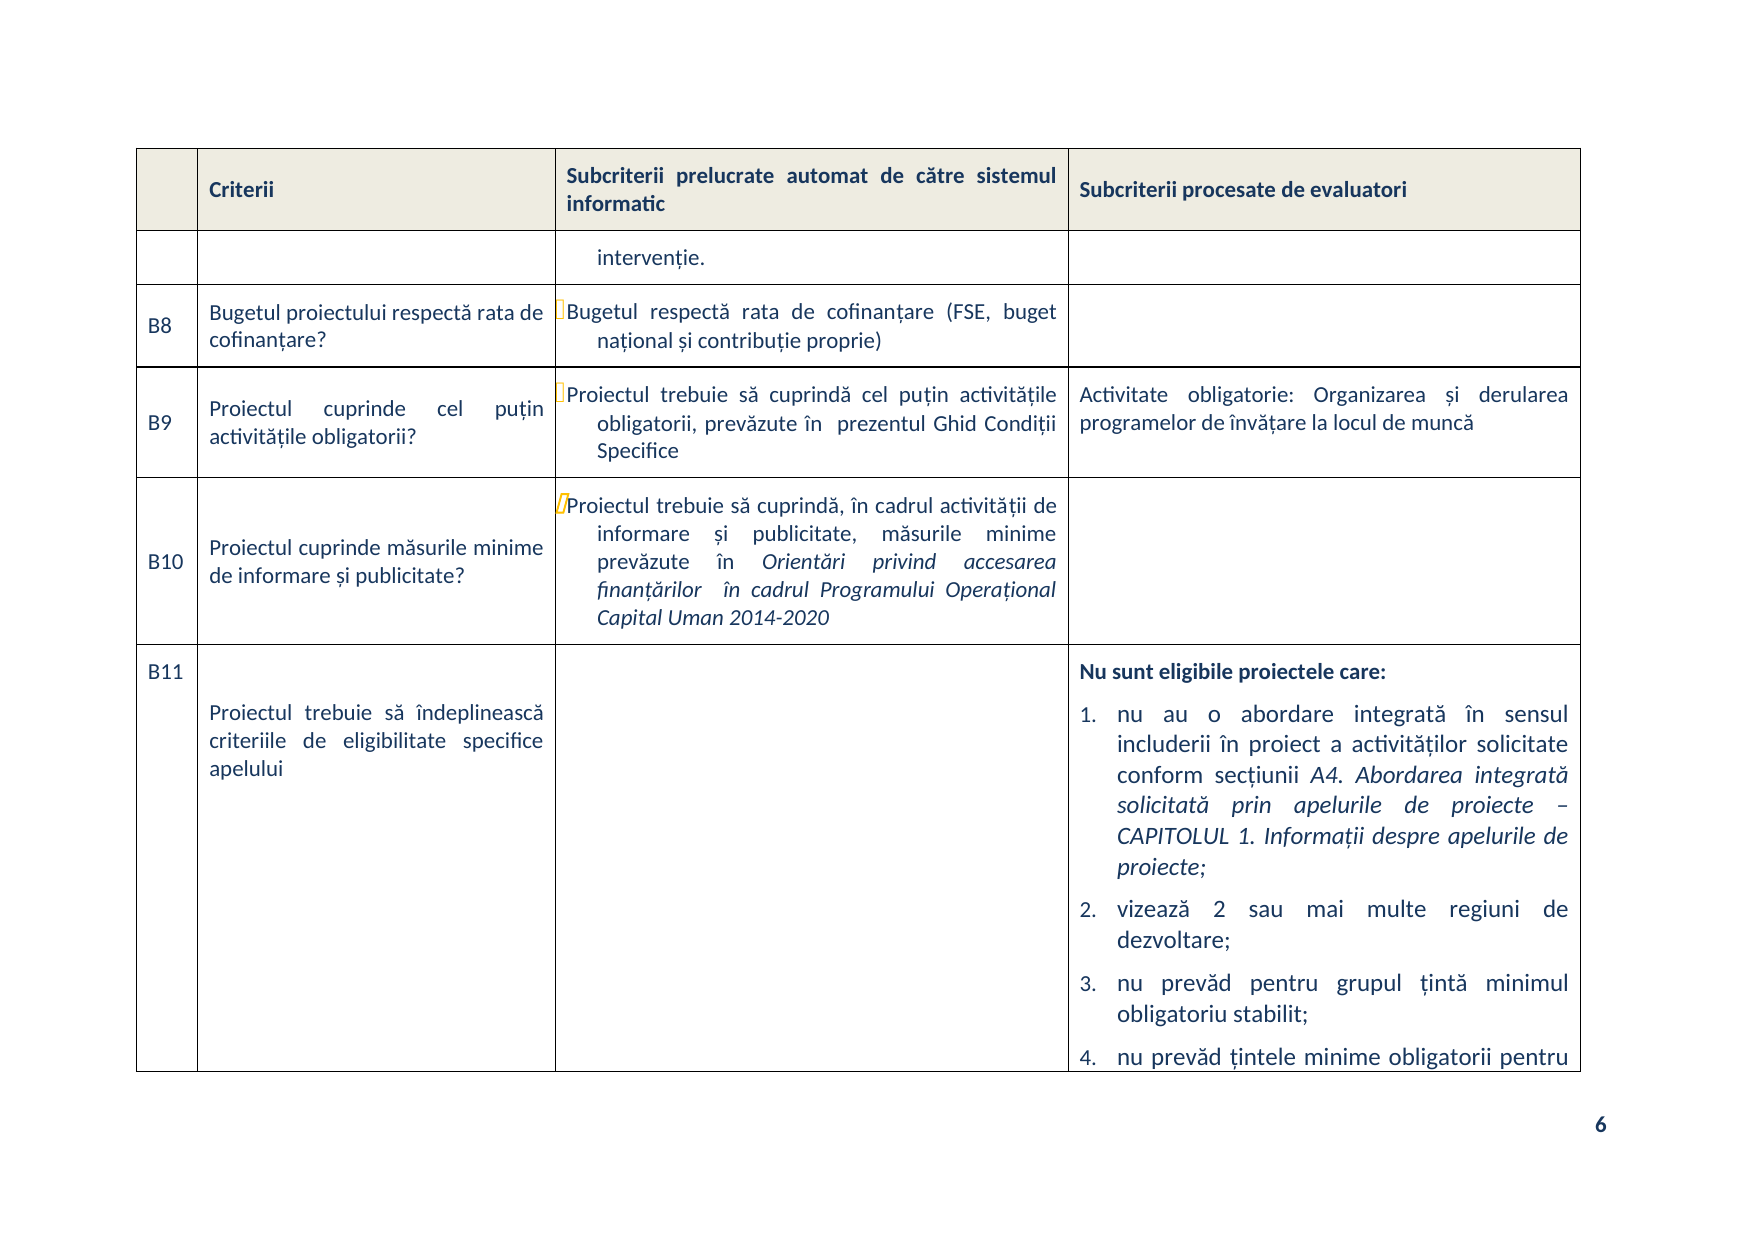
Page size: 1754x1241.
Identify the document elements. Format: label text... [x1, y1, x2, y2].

table_cell Activitate obligatorie: Organizarea și derularea programelor de învățare la locul de muncă [1069, 368, 1580, 477]
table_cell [556, 231, 1068, 284]
table_cell Proiectul trebuie să cuprindă cel puțin activitățile obligatorii, prevăzute în prezentul Ghid Condiții Specifice [556, 368, 1068, 477]
table_cell Proiectul cuprinde cel puțin activitățile obligatorii? [198, 368, 555, 477]
table_header Criterii [198, 149, 555, 230]
table_header [137, 149, 197, 230]
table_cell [198, 645, 555, 1071]
table_header Subcriterii procesate de evaluatori [1069, 149, 1580, 230]
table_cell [198, 231, 555, 284]
table_cell B9 [137, 368, 197, 477]
table_cell Bugetul respectă rata de cofinanțare (FSE, buget național și contribuție proprie) [556, 285, 1068, 366]
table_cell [1069, 645, 1580, 1071]
table_cell Bugetul proiectului respectă rata de cofinanțare? [198, 285, 555, 366]
table_cell [1069, 231, 1580, 284]
table_cell [1069, 478, 1580, 644]
table_cell B7 [137, 231, 197, 284]
table_cell B8 [137, 285, 197, 366]
table_cell [1069, 285, 1580, 366]
table_cell [556, 645, 1068, 1071]
table_cell B10 [137, 478, 197, 644]
table_header Subcriterii prelucrate automat de către sistemul informatic [556, 149, 1068, 230]
table_cell Proiectul cuprinde măsurile minime de informare și publicitate? [198, 478, 555, 644]
table_cell Proiectul trebuie să cuprindă, în cadrul activității de informare și publicitate, măsurile minime prevăzute în Orientări privind accesarea finanțărilor în cadrul Programului Operațional Capital Uman 2014-2020 [556, 478, 1068, 644]
table_cell B11 [137, 645, 197, 1071]
